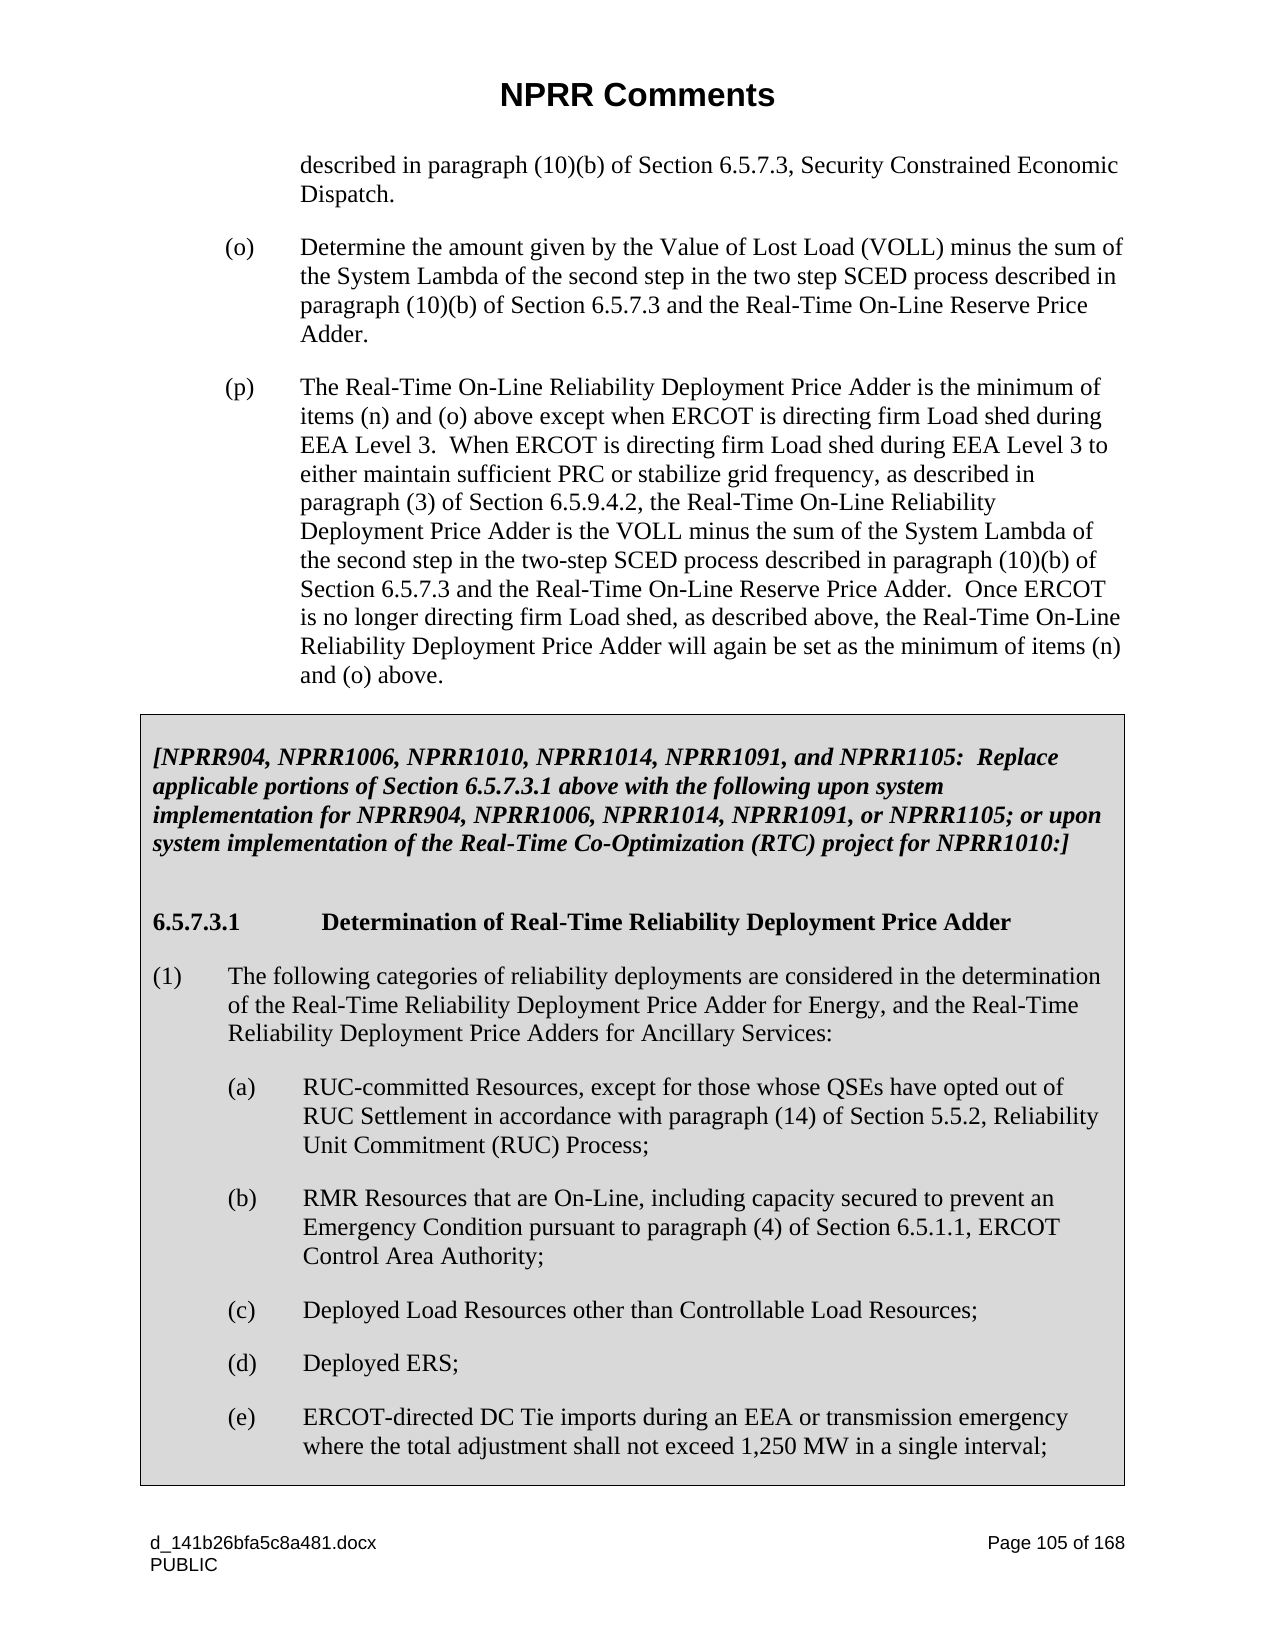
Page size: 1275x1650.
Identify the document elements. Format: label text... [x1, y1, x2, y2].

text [225, 150, 1125, 207]
text (o) Determine the amount given by the Value of Lost Load (VOLL) minus the sum of the System Lambda of the second step in the two step SCED process described in paragraph (10)(b) of Section 6.5.7.3 and the Real-Time On-Line Reserve Price Adder. [225, 232, 1125, 347]
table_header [141, 715, 1124, 1485]
text (p) The Real-Time On-Line Reliability Deployment Price Adder is the minimum of items (n) and (o) above except when ERCOT is directing firm Load shed during EEA Level 3. When ERCOT is directing firm Load shed during EEA Level 3 to either maintain sufficient PRC or stabilize grid frequency, as described in paragraph (3) of Section 6.5.9.4.2, the Real-Time On-Line Reliability Deployment Price Adder is the VOLL minus the sum of the System Lambda of the second step in the two-step SCED process described in paragraph (10)(b) of Section 6.5.7.3 and the Real-Time On-Line Reserve Price Adder. Once ERCOT is no longer directing firm Load shed, as described above, the Real-Time On-Line Reliability Deployment Price Adder will again be set as the minimum of items (n) and (o) above. [225, 372, 1125, 689]
